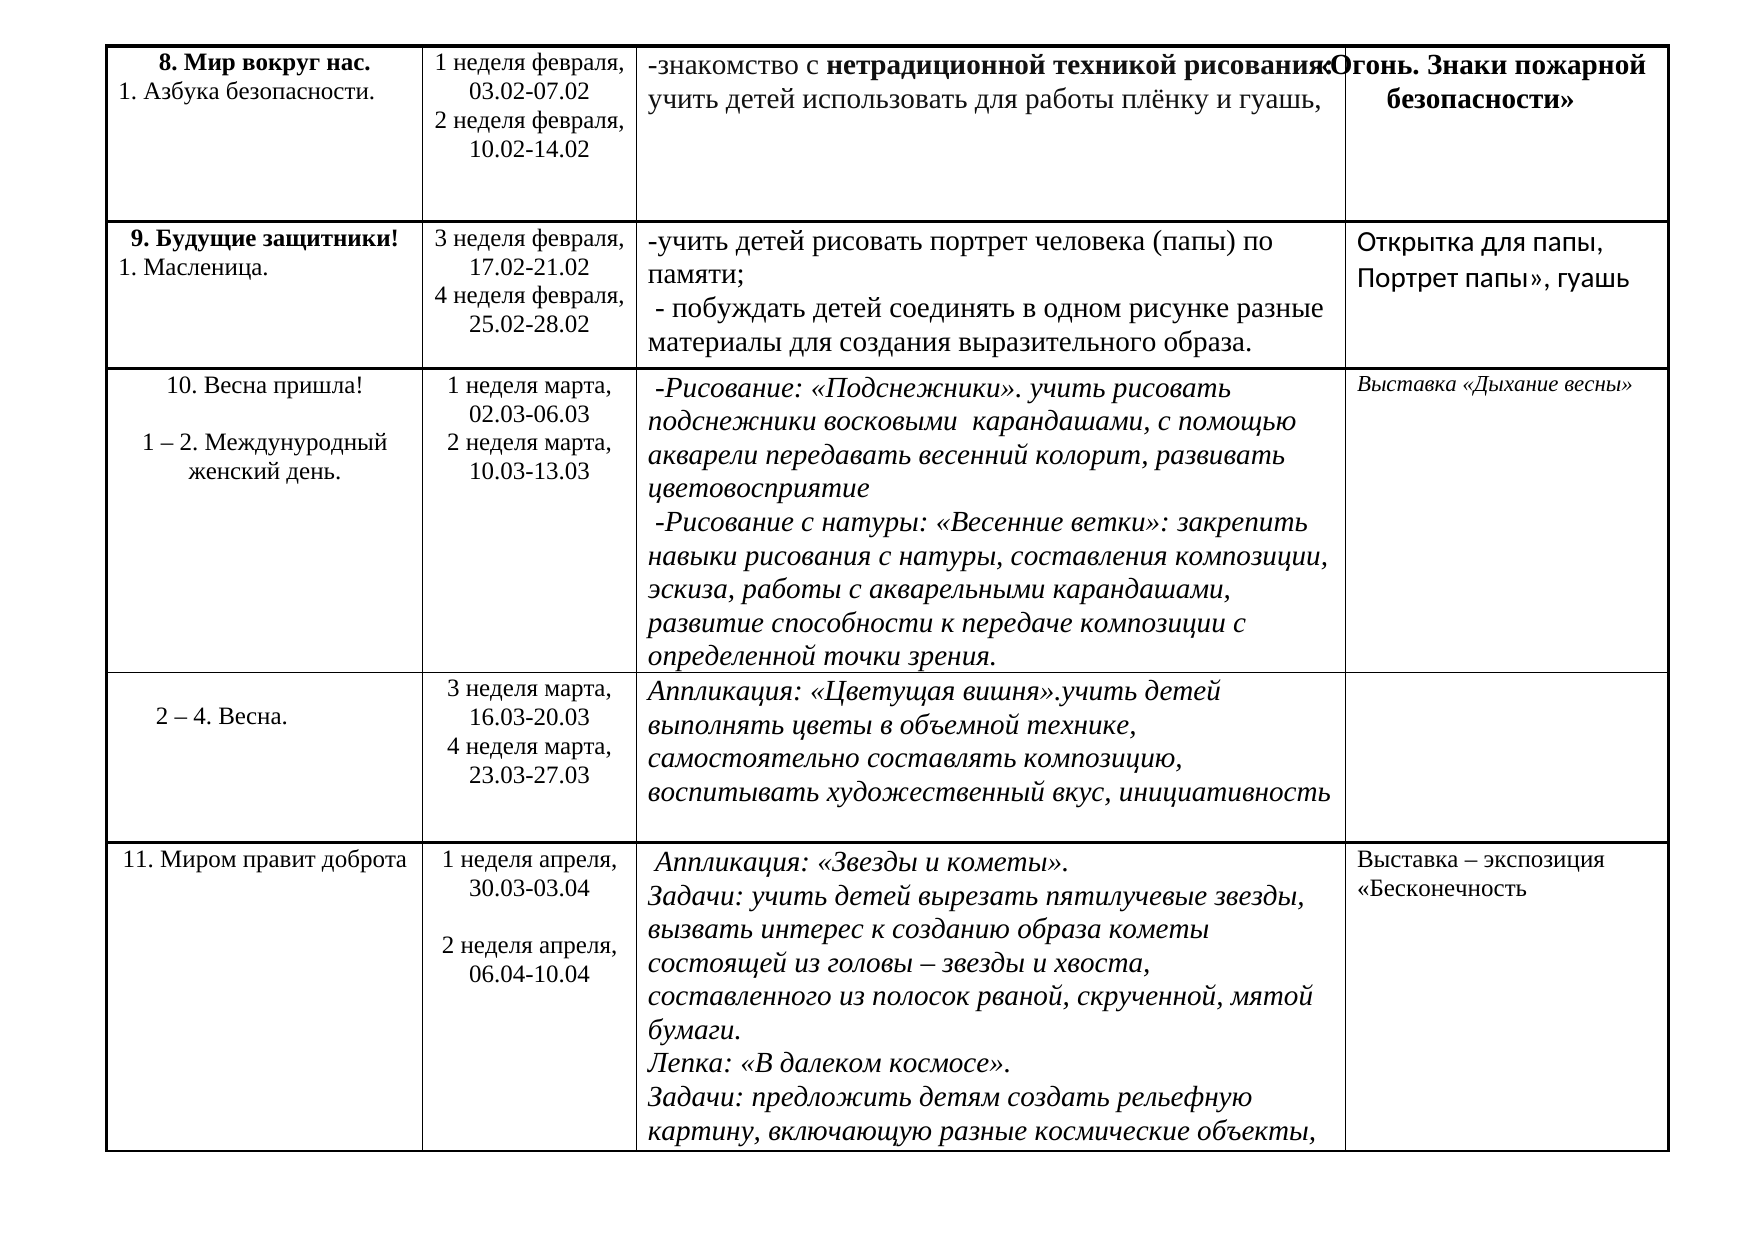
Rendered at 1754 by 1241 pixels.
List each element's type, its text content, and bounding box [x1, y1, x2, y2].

table_cell -знакомство с нетрадиционной техникой рисования: учить детей использовать для работы плёнку и гуашь, [637, 48, 1345, 220]
table_cell -Рисование: «Подснежники». учить рисовать подснежники восковыми карандашами, с помощью акварели передавать весенний колорит, развивать цветовосприятие -Рисование с натуры: «Весенние ветки»: закрепить навыки рисования с натуры, составления композиции, эскиза, работы с акварельными карандашами, развитие способности к передаче композиции с определенной точки зрения. [637, 370, 1345, 672]
table_cell 10. Весна пришла! 1 – 2. Междунуродный женский день. [108, 370, 422, 672]
table_cell «Огонь. Знаки пожарной безопасности» [1346, 48, 1667, 220]
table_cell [1346, 844, 1667, 1150]
table_cell [1346, 673, 1667, 841]
table_cell 8. Мир вокруг нас. 1. Азбука безопасности. [108, 48, 422, 220]
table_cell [423, 844, 636, 1150]
table_cell Выставка «Дыхание весны» [1346, 370, 1667, 672]
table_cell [637, 844, 1345, 1150]
table_cell 2 – 4. Весна. [108, 673, 422, 841]
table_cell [108, 844, 422, 1150]
table_cell 9. Будущие защитники! 1. Масленица. [108, 223, 422, 367]
table_cell Аппликация: «Цветущая вишня».учить детей выполнять цветы в объемной технике, самостоятельно составлять композицию, воспитывать художественный вкус, инициативность [637, 673, 1345, 841]
table_cell 1 неделя марта, 02.03-06.03 2 неделя марта, 10.03-13.03 [423, 370, 636, 672]
table_cell Открытка для папы, Портрет папы», гуашь [1346, 223, 1667, 367]
table_cell -учить детей рисовать портрет человека (папы) по памяти; - побуждать детей соединять в одном рисунке разные материалы для создания выразительного образа. [637, 223, 1345, 367]
table_cell 3 неделя марта, 16.03-20.03 4 неделя марта, 23.03-27.03 [423, 673, 636, 841]
